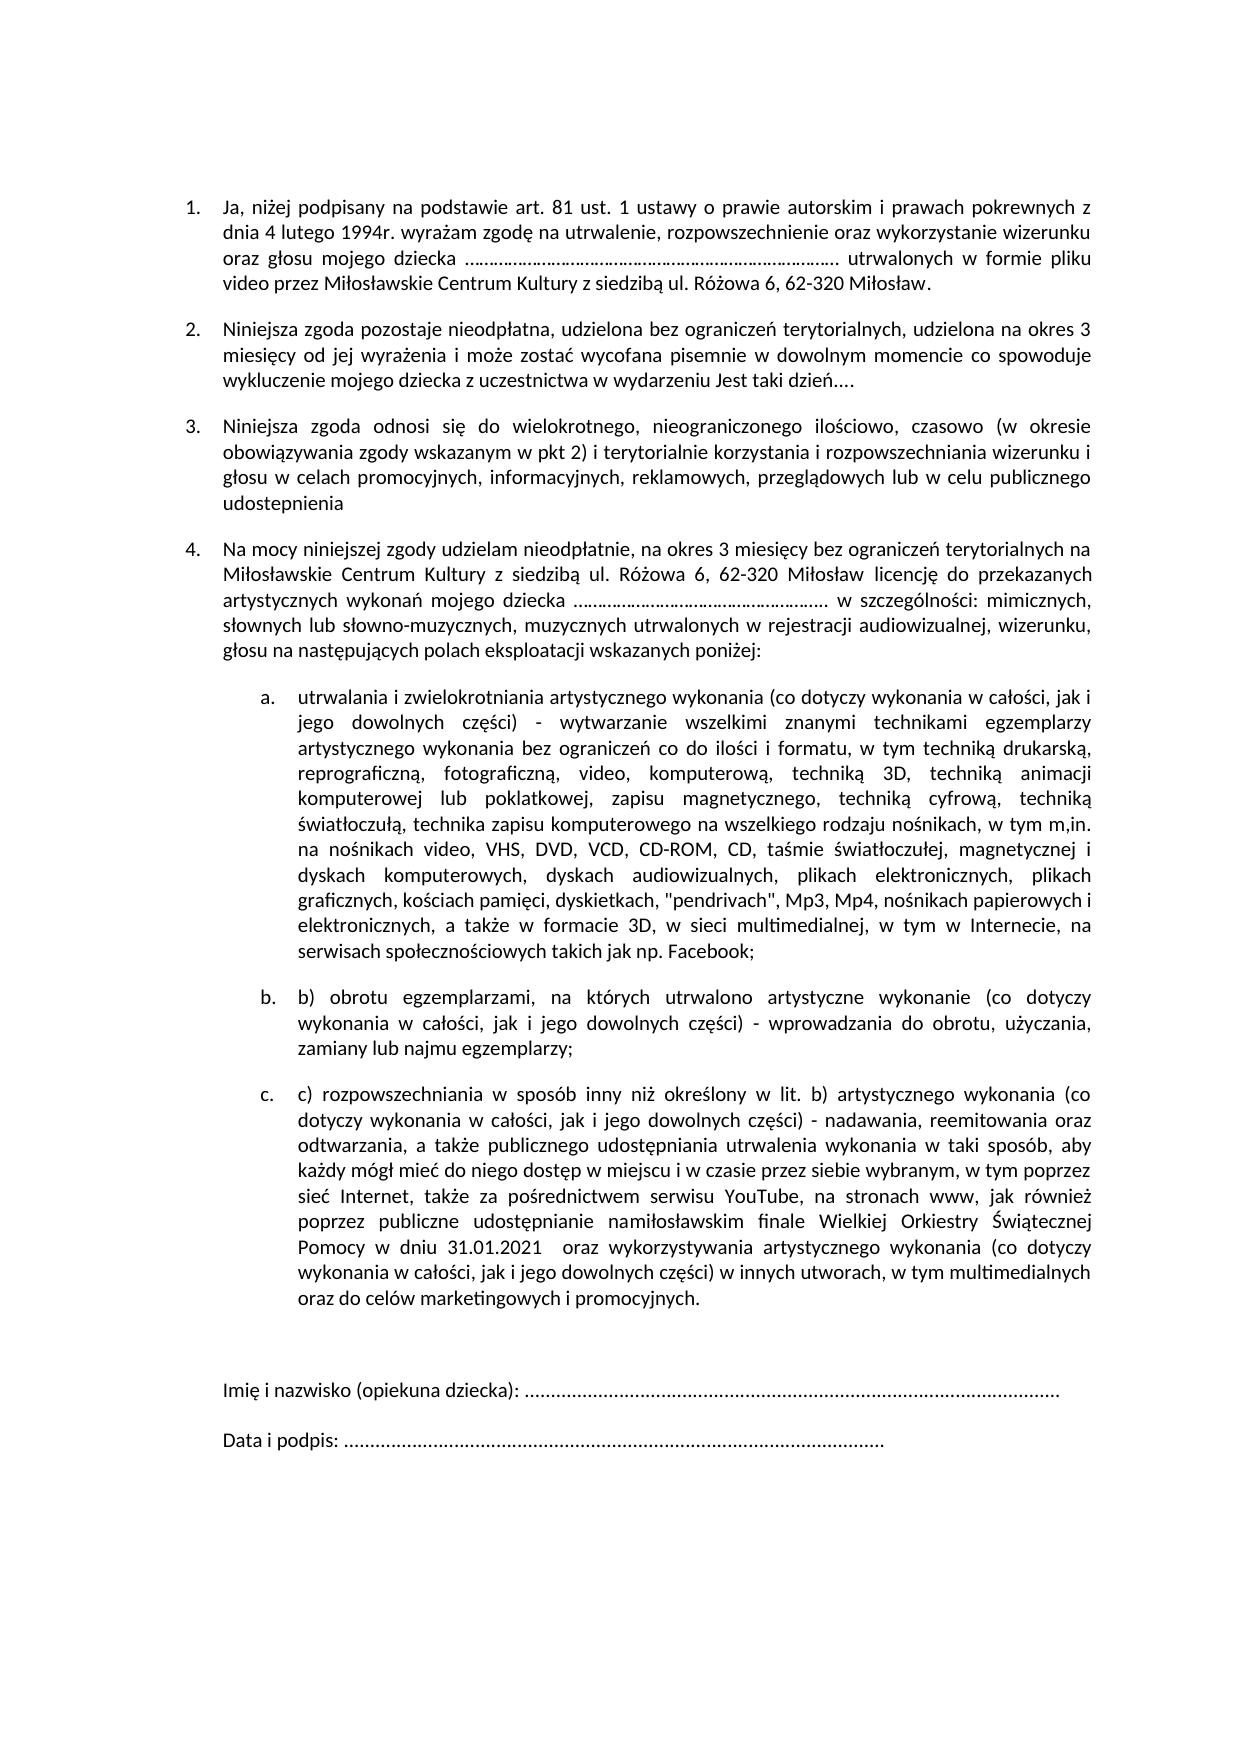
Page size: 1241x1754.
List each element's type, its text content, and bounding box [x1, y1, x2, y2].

list Niniejsza zgoda pozostaje nieodpłatna, udzielona bez ograniczeń terytorialnych, udzielona na okres 3 miesięcy od jej wyrażenia i może zostać wycofana pisemnie w dowolnym momencie co spowoduje wykluczenie mojego dziecka z uczestnictwa w wydarzeniu Jest taki dzień.... [185, 316, 1093, 393]
list c) rozpowszechniania w sposób inny niż określony w lit. b) artystycznego wykonania (co dotyczy wykonania w całości, jak i jego dowolnych części) - nadawania, reemitowania oraz odtwarzania, a także publicznego udostępniania utrwalenia wykonania w taki sposób, aby każdy mógł mieć do niego dostęp w miejscu i w czasie przez siebie wybranym, w tym poprzez sieć Internet, także za pośrednictwem serwisu YouTube, na stronach www, jak również poprzez publiczne udostępnianie namiłosławskim finale Wielkiej Orkiestry Świątecznej Pomocy w dniu 31.01.2021 oraz wykorzystywania artystycznego wykonania (co dotyczy wykonania w całości, jak i jego dowolnych części) w innych utworach, w tym multimedialnych oraz do celów marketingowych i promocyjnych. [260, 1081, 1093, 1310]
list Ja, niżej podpisany na podstawie art. 81 ust. 1 ustawy o prawie autorskim i prawach pokrewnych z dnia 4 lutego 1994r. wyrażam zgodę na utrwalenie, rozpowszechnienie oraz wykorzystanie wizerunku oraz głosu mojego dziecka …………………………………………………………………… utrwalonych w formie pliku video przez Miłosławskie Centrum Kultury z siedzibą ul. Różowa 6, 62-320 Miłosław. [185, 194, 1093, 296]
list Niniejsza zgoda odnosi się do wielokrotnego, nieograniczonego ilościowo, czasowo (w okresie obowiązywania zgody wskazanym w pkt 2) i terytorialnie korzystania i rozpowszechniania wizerunku i głosu w celach promocyjnych, informacyjnych, reklamowych, przeglądowych lub w celu publicznego udostepnienia [185, 413, 1093, 515]
list Na mocy niniejszej zgody udzielam nieodpłatnie, na okres 3 miesięcy bez ograniczeń terytorialnych na Miłosławskie Centrum Kultury z siedzibą ul. Różowa 6, 62-320 Miłosław licencję do przekazanych artystycznych wykonań mojego dziecka …………………………………………….. w szczególności: mimicznych, słownych lub słowno-muzycznych, muzycznych utrwalonych w rejestracji audiowizualnej, wizerunku, głosu na następujących polach eksploatacji wskazanych poniżej: [185, 536, 1093, 663]
list Data i podpis: ....................................................................................................... [223, 1427, 1093, 1453]
list Imię i nazwisko (opiekuna dziecka): ...................................................................................................... [223, 1377, 1093, 1403]
list b) obrotu egzemplarzami, na których utrwalono artystyczne wykonanie (co dotyczy wykonania w całości, jak i jego dowolnych części) - wprowadzania do obrotu, użyczania, zamiany lub najmu egzemplarzy; [260, 984, 1093, 1061]
list utrwalania i zwielokrotniania artystycznego wykonania (co dotyczy wykonania w całości, jak i jego dowolnych części) - wytwarzanie wszelkimi znanymi technikami egzemplarzy artystycznego wykonania bez ograniczeń co do ilości i formatu, w tym techniką drukarską, reprograficzną, fotograficzną, video, komputerową, techniką 3D, techniką animacji komputerowej lub poklatkowej, zapisu magnetycznego, techniką cyfrową, techniką światłoczułą, technika zapisu komputerowego na wszelkiego rodzaju nośnikach, w tym m,in. na nośnikach video, VHS, DVD, VCD, CD-ROM, CD, taśmie światłoczułej, magnetycznej i dyskach komputerowych, dyskach audiowizualnych, plikach elektronicznych, plikach graficznych, kościach pamięci, dyskietkach, "pendrivach", Mp3, Mp4, nośnikach papierowych i elektronicznych, a także w formacie 3D, w sieci multimedialnej, w tym w Internecie, na serwisach społecznościowych takich jak np. Facebook; [260, 684, 1093, 963]
